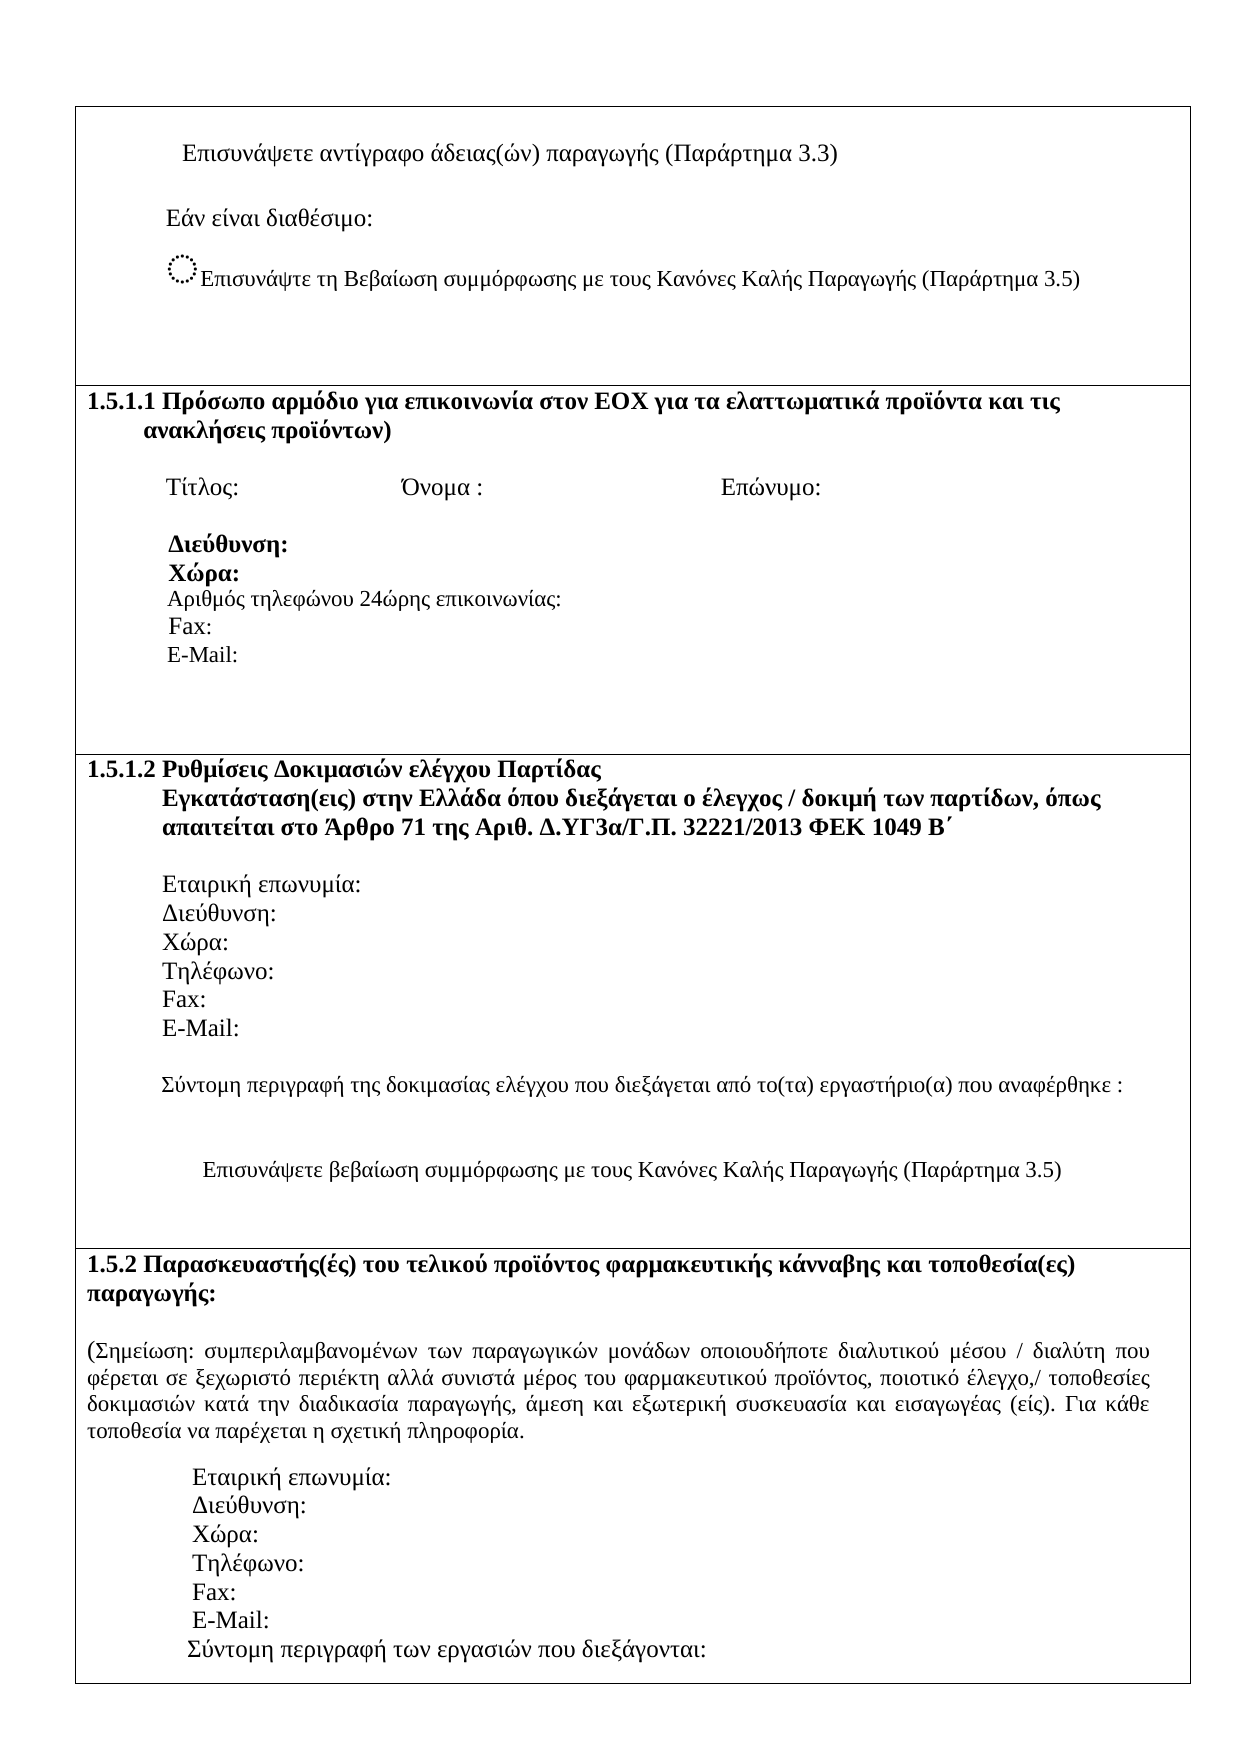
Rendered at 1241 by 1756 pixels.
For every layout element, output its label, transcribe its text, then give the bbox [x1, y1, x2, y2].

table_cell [76, 107, 1190, 385]
table_cell 1.5.1.2 Ρυθμίσεις Δοκιμασιών ελέγχου Παρτίδας Εγκατάσταση(εις) στην Ελλάδα όπου διεξάγεται ο έλεγχος / δοκιμή των παρτίδων, όπως απαιτείται στο Άρθρο 71 της Αριθ. Δ.ΥΓ3α/Γ.Π. 32221/2013 ΦΕΚ 1049 Β΄ Εταιρική επωνυμία: Διεύθυνση: Χώρα: Τηλέφωνο: Fax: E-Mail: Σύντομη περιγραφή της δοκιμασίας ελέγχου που διεξάγεται από το(τα) εργαστήριο(α) που αναφέρθηκε : 󠅭󠅭 Επισυνάψετε βεβαίωση συμμόρφωσης με τους Κανόνες Καλής Παραγωγής (Παράρτημα 3.5) [76, 755, 1190, 1248]
table_cell 1.5.1.1 Πρόσωπο αρμόδιο για επικοινωνία στον ΕΟΧ για τα ελαττωματικά προϊόντα και τις ανακλήσεις προϊόντων) Τίτλος: Όνομα : Επώνυμο: Διεύθυνση: Χώρα: Αριθμός τηλεφώνου 24ώρης επικοινωνίας: Fax: E-Mail: [76, 386, 1190, 753]
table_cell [76, 1249, 1190, 1683]
